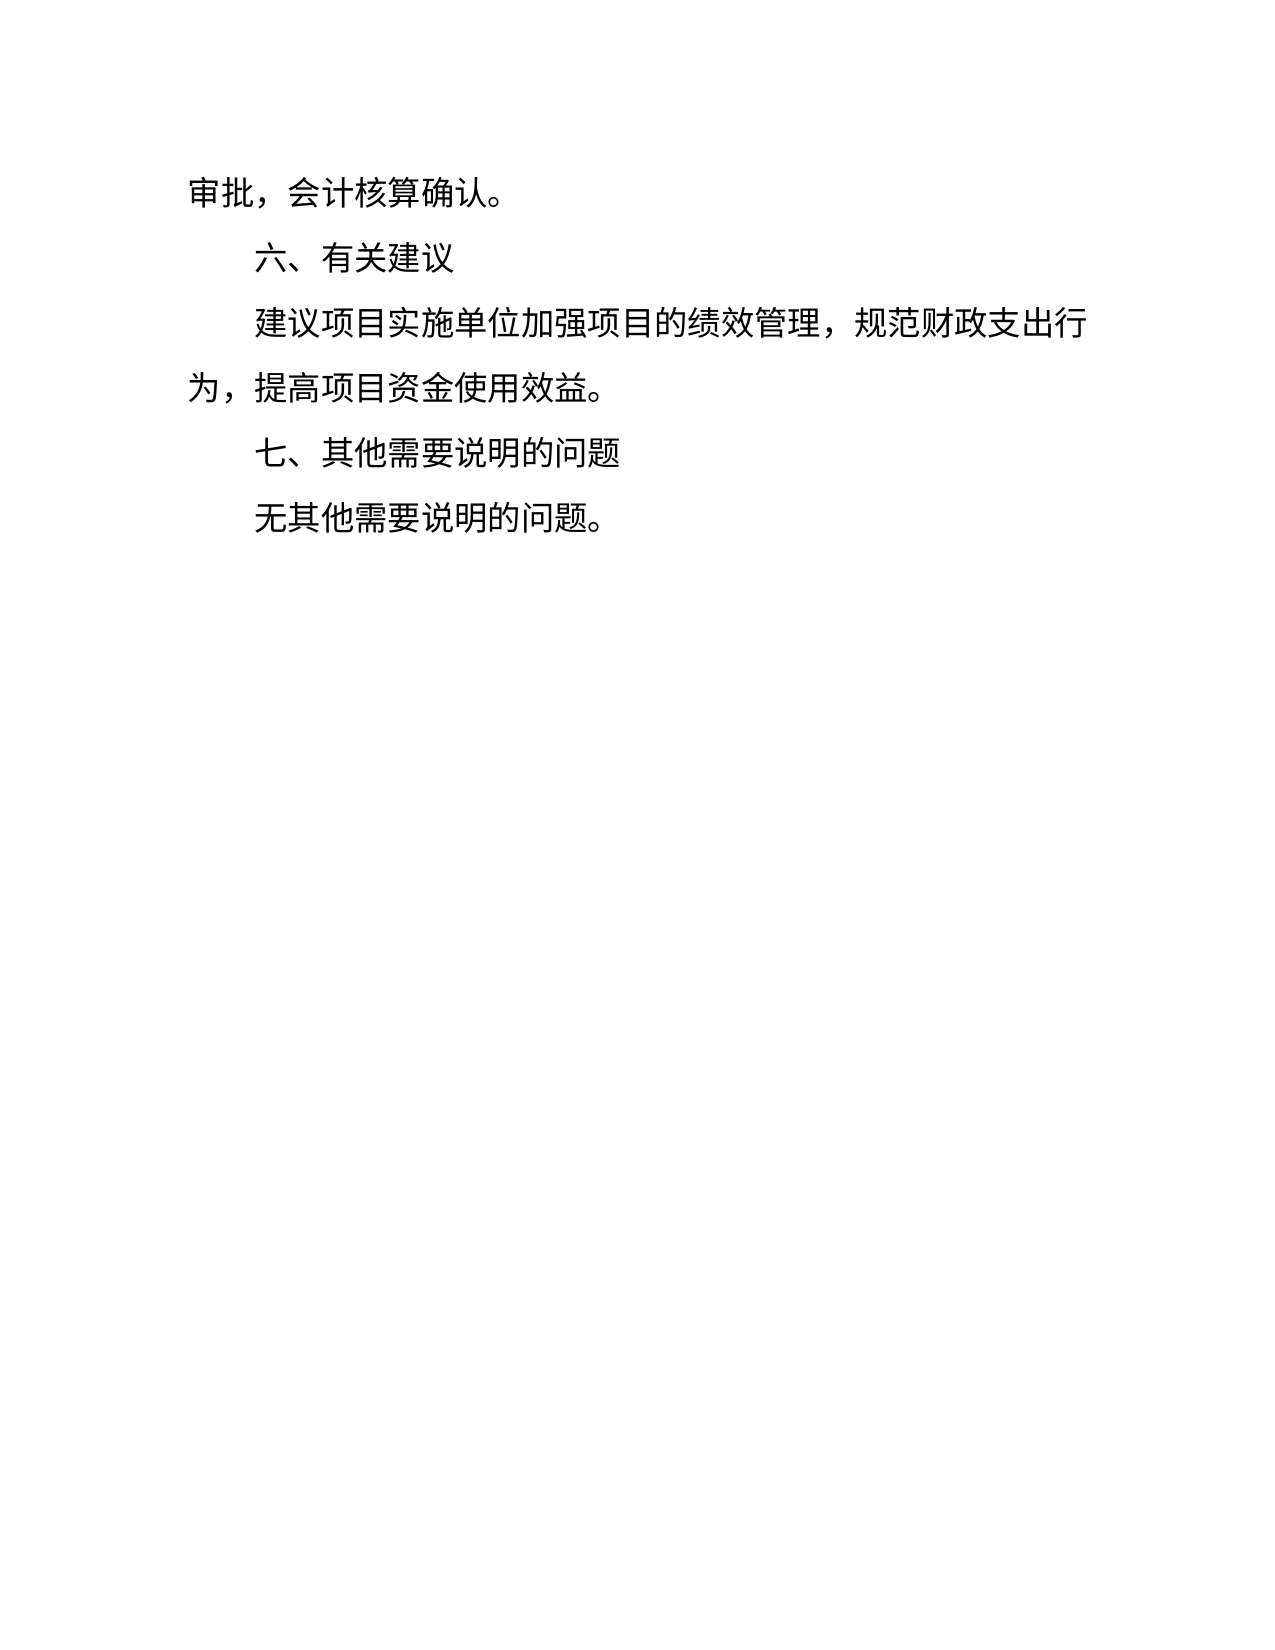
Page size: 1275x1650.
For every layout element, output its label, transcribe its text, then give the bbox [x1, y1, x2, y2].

text 无其他需要说明的问题。 [187, 484, 1087, 549]
text 建议项目实施单位加强项目的绩效管理，规范财政支出行为，提高项目资金使用效益。 [187, 289, 1087, 419]
list 有关建议 [187, 224, 1087, 289]
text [187, 159, 1087, 224]
list 七、其他需要说明的问题 [187, 419, 1087, 484]
